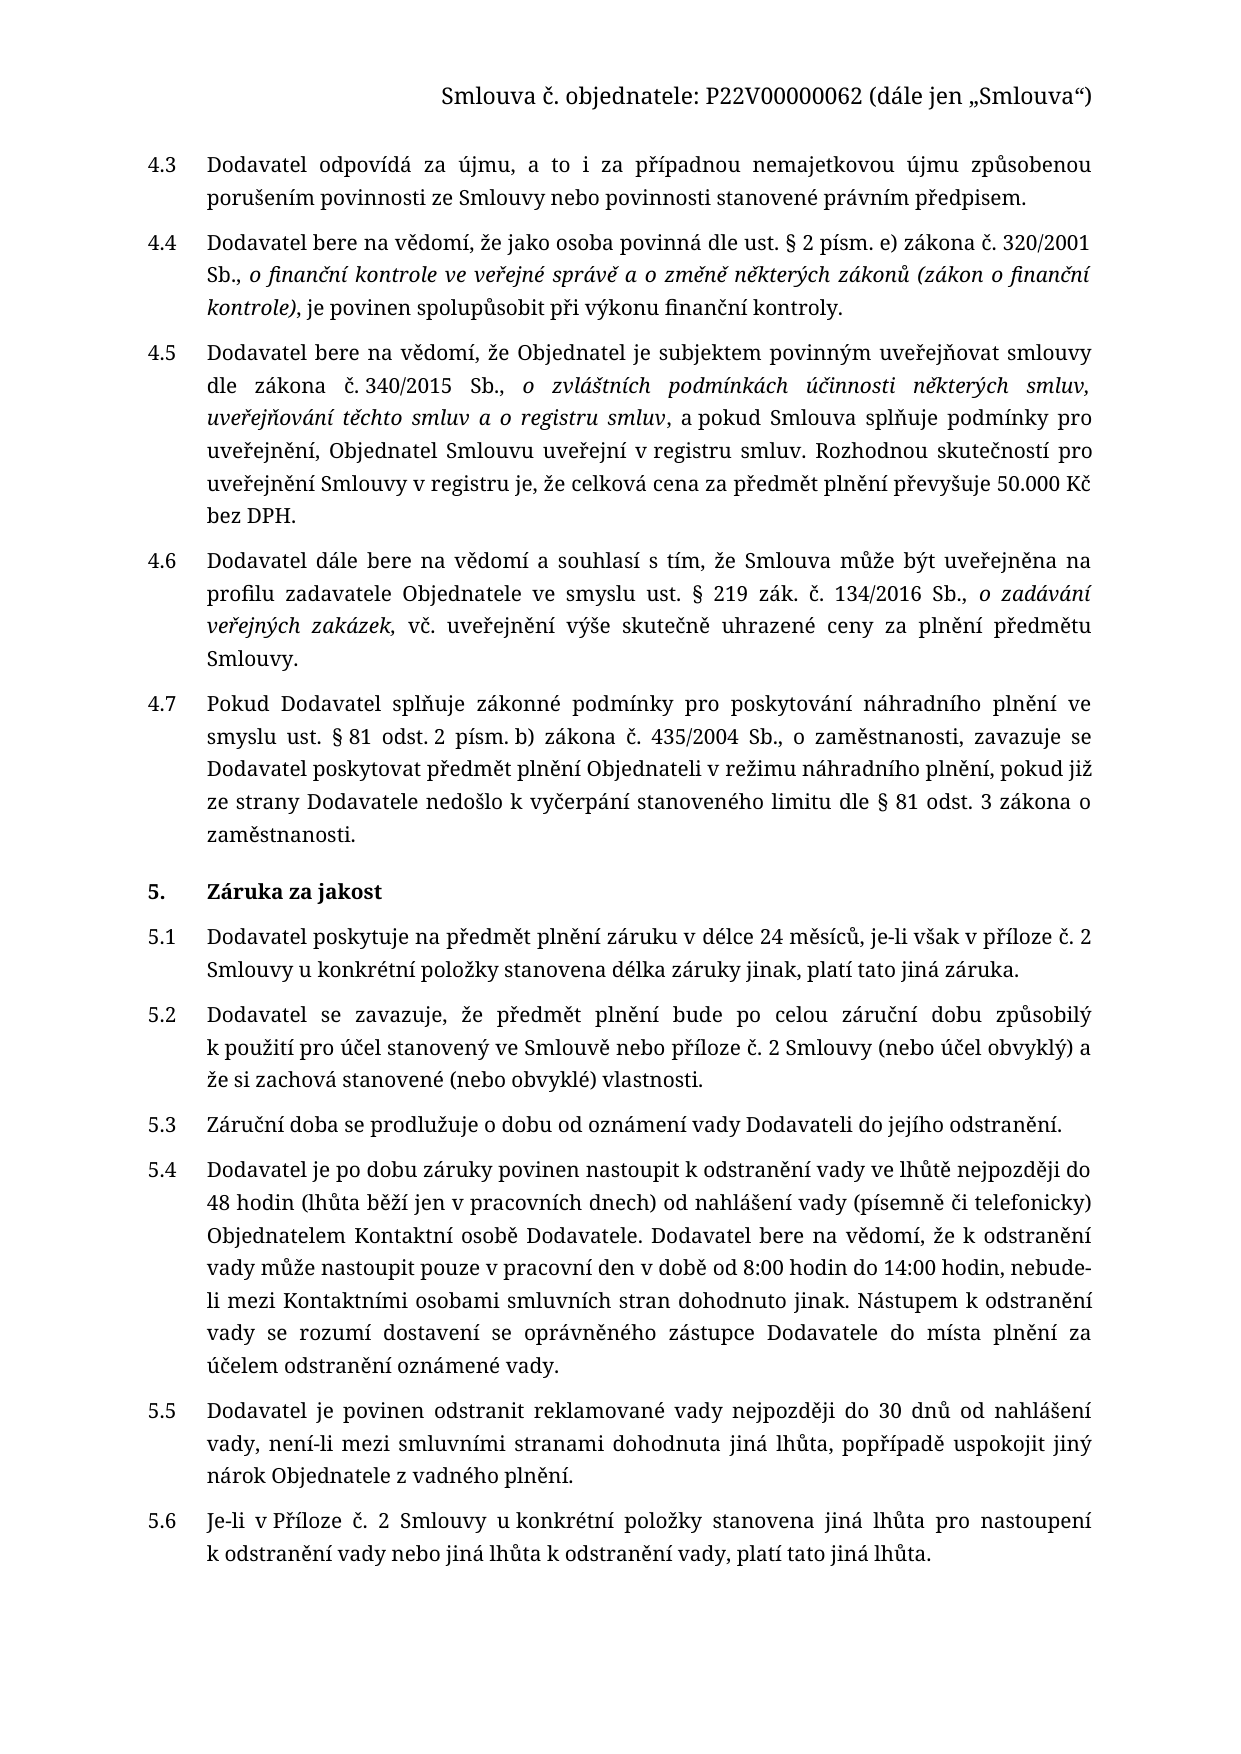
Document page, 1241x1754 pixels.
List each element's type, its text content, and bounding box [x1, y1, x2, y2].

list Dodavatel je po dobu záruky povinen nastoupit k odstranění vady ve lhůtě nejpozději do 48 hodin (lhůta běží jen v pracovních dnech) od nahlášení vady (písemně či telefonicky) Objednatelem Kontaktní osobě Dodavatele. Dodavatel bere na vědomí, že k odstranění vady může nastoupit pouze v pracovní den v době od 8:00 hodin do 14:00 hodin, nebude-li mezi Kontaktními osobami smluvních stran dohodnuto jinak. Nástupem k odstranění vady se rozumí dostavení se oprávněného zástupce Dodavatele do místa plnění za účelem odstranění oznámené vady. [148, 1156, 1093, 1379]
list Dodavatel poskytuje na předmět plnění záruku v délce 24 měsíců, je-li však v příloze č. 2 Smlouvy u konkrétní položky stanovena délka záruky jinak, platí tato jiná záruka. [148, 922, 1093, 983]
list Dodavatel se zavazuje, že předmět plnění bude po celou záruční dobu způsobilý k použití pro účel stanovený ve Smlouvě nebo příloze č. 2 Smlouvy (nebo účel obvyklý) a že si zachová stanovené (nebo obvyklé) vlastnosti. [148, 1000, 1093, 1094]
list Dodavatel je povinen odstranit reklamované vady nejpozději do 30 dnů od nahlášení vady, není-li mezi smluvními stranami dohodnuta jiná lhůta, popřípadě uspokojit jiný nárok Objednatele z vadného plnění. [148, 1396, 1093, 1490]
list Pokud Dodavatel splňuje zákonné podmínky pro poskytování náhradního plnění ve smyslu ust. § 81 odst. 2 písm. b) zákona č. 435/2004 Sb., o zaměstnanosti, zavazuje se Dodavatel poskytovat předmět plnění Objednateli v režimu náhradního plnění, pokud již ze strany Dodavatele nedošlo k vyčerpání stanoveného limitu dle § 81 odst. 3 zákona o zaměstnanosti. [148, 689, 1093, 848]
list Záruka za jakost [148, 877, 1093, 906]
list Dodavatel odpovídá za újmu, a to i za případnou nemajetkovou újmu způsobenou porušením povinnosti ze Smlouvy nebo povinnosti stanovené právním předpisem. [148, 150, 1093, 211]
list Záruční doba se prodlužuje o dobu od oznámení vady Dodavateli do jejího odstranění. [148, 1110, 1093, 1139]
list Dodavatel dále bere na vědomí a souhlasí s tím, že Smlouva může být uveřejněna na profilu zadavatele Objednatele ve smyslu ust. § 219 zák. č. 134/2016 Sb., o zadávání veřejných zakázek, vč. uveřejnění výše skutečně uhrazené ceny za plnění předmětu Smlouvy. [148, 546, 1093, 673]
list Dodavatel bere na vědomí, že jako osoba povinná dle ust. § 2 písm. e) zákona č. 320/2001 Sb., o finanční kontrole ve veřejné správě a o změně některých zákonů (zákon o finanční kontrole), je povinen spolupůsobit při výkonu finanční kontroly. [148, 228, 1093, 322]
list Je-li v Příloze č. 2 Smlouvy u konkrétní položky stanovena jiná lhůta pro nastoupení k odstranění vady nebo jiná lhůta k odstranění vady, platí tato jiná lhůta. [148, 1507, 1093, 1568]
list Dodavatel bere na vědomí, že Objednatel je subjektem povinným uveřejňovat smlouvy dle zákona č. 340/2015 Sb., o zvláštních podmínkách účinnosti některých smluv, uveřejňování těchto smluv a o registru smluv, a pokud Smlouva splňuje podmínky pro uveřejnění, Objednatel Smlouvu uveřejní v registru smluv. Rozhodnou skutečností pro uveřejnění Smlouvy v registru je, že celková cena za předmět plnění převyšuje 50.000 Kč bez DPH. [148, 338, 1093, 530]
